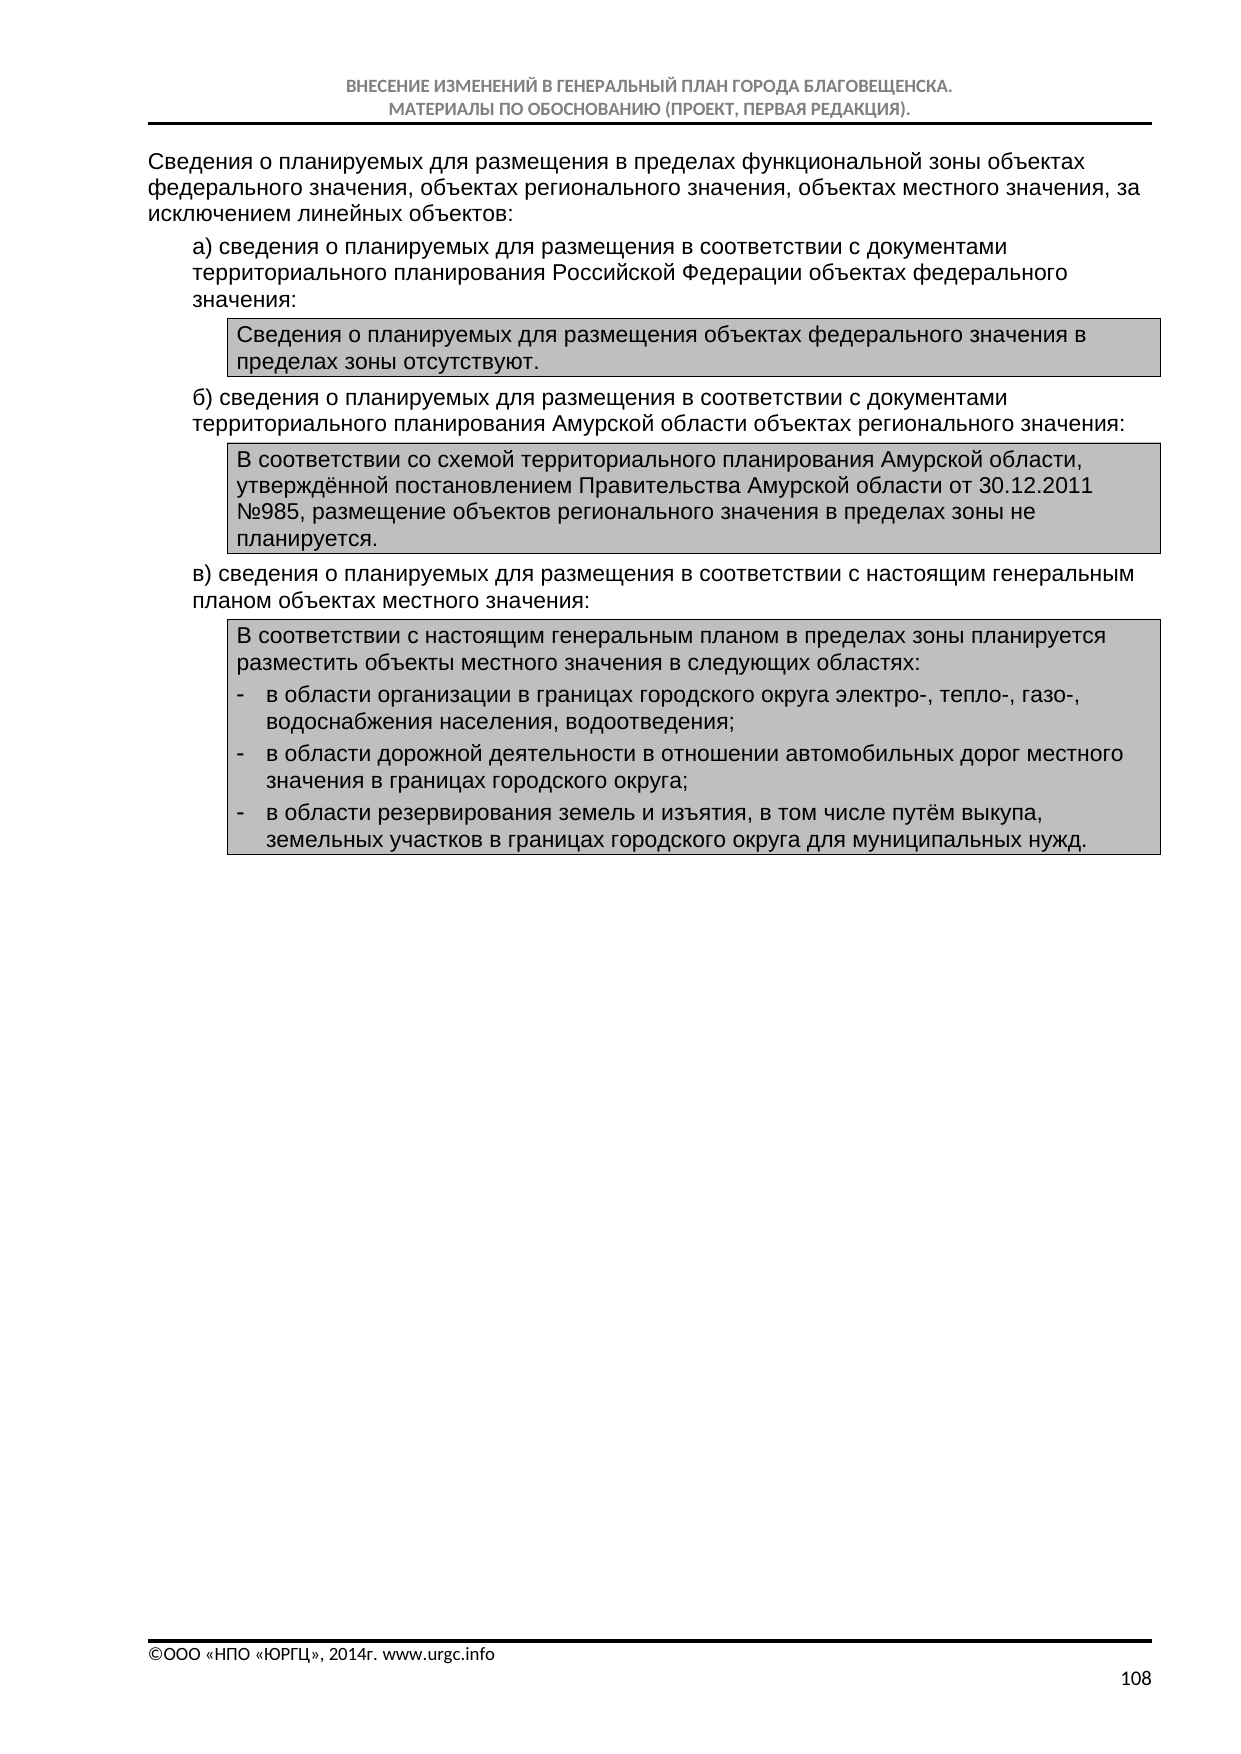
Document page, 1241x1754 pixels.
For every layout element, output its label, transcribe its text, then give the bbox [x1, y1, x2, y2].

list в области дорожной деятельности в отношении автомобильных дорог местного значения в границах городского округа; [228, 737, 1160, 793]
list в области организации в границах городского округа электро-, тепло-, газо-, водоснабжения населения, водоотведения; [228, 678, 1160, 734]
text В соответствии с настоящим генеральным планом в пределах зоны планируется разместить объекты местного значения в следующих областях: [228, 620, 1160, 675]
text а) сведения о планируемых для размещения в соответствии с документами территориального планирования Российской Федерации объектах федерального значения: [192, 233, 1152, 312]
text Сведения о планируемых для размещения в пределах функциональной зоны объектах федерального значения, объектах регионального значения, объектах местного значения, за исключением линейных объектов: [148, 148, 1152, 227]
text В соответствии со схемой территориального планирования Амурской области, утверждённой постановлением Правительства Амурской области от 30.12.2011 №985, размещение объектов регионального значения в пределах зоны не планируется. [228, 444, 1160, 553]
text в) сведения о планируемых для размещения в соответствии с настоящим генеральным планом объектах местного значения: [192, 560, 1152, 613]
text Сведения о планируемых для размещения объектах федерального значения в пределах зоны отсутствуют. [228, 319, 1160, 376]
text б) сведения о планируемых для размещения в соответствии с документами территориального планирования Амурской области объектах регионального значения: [192, 383, 1152, 436]
list в области резервирования земель и изъятия, в том числе путём выкупа, земельных участков в границах городского округа для муниципальных нужд. [228, 796, 1160, 854]
